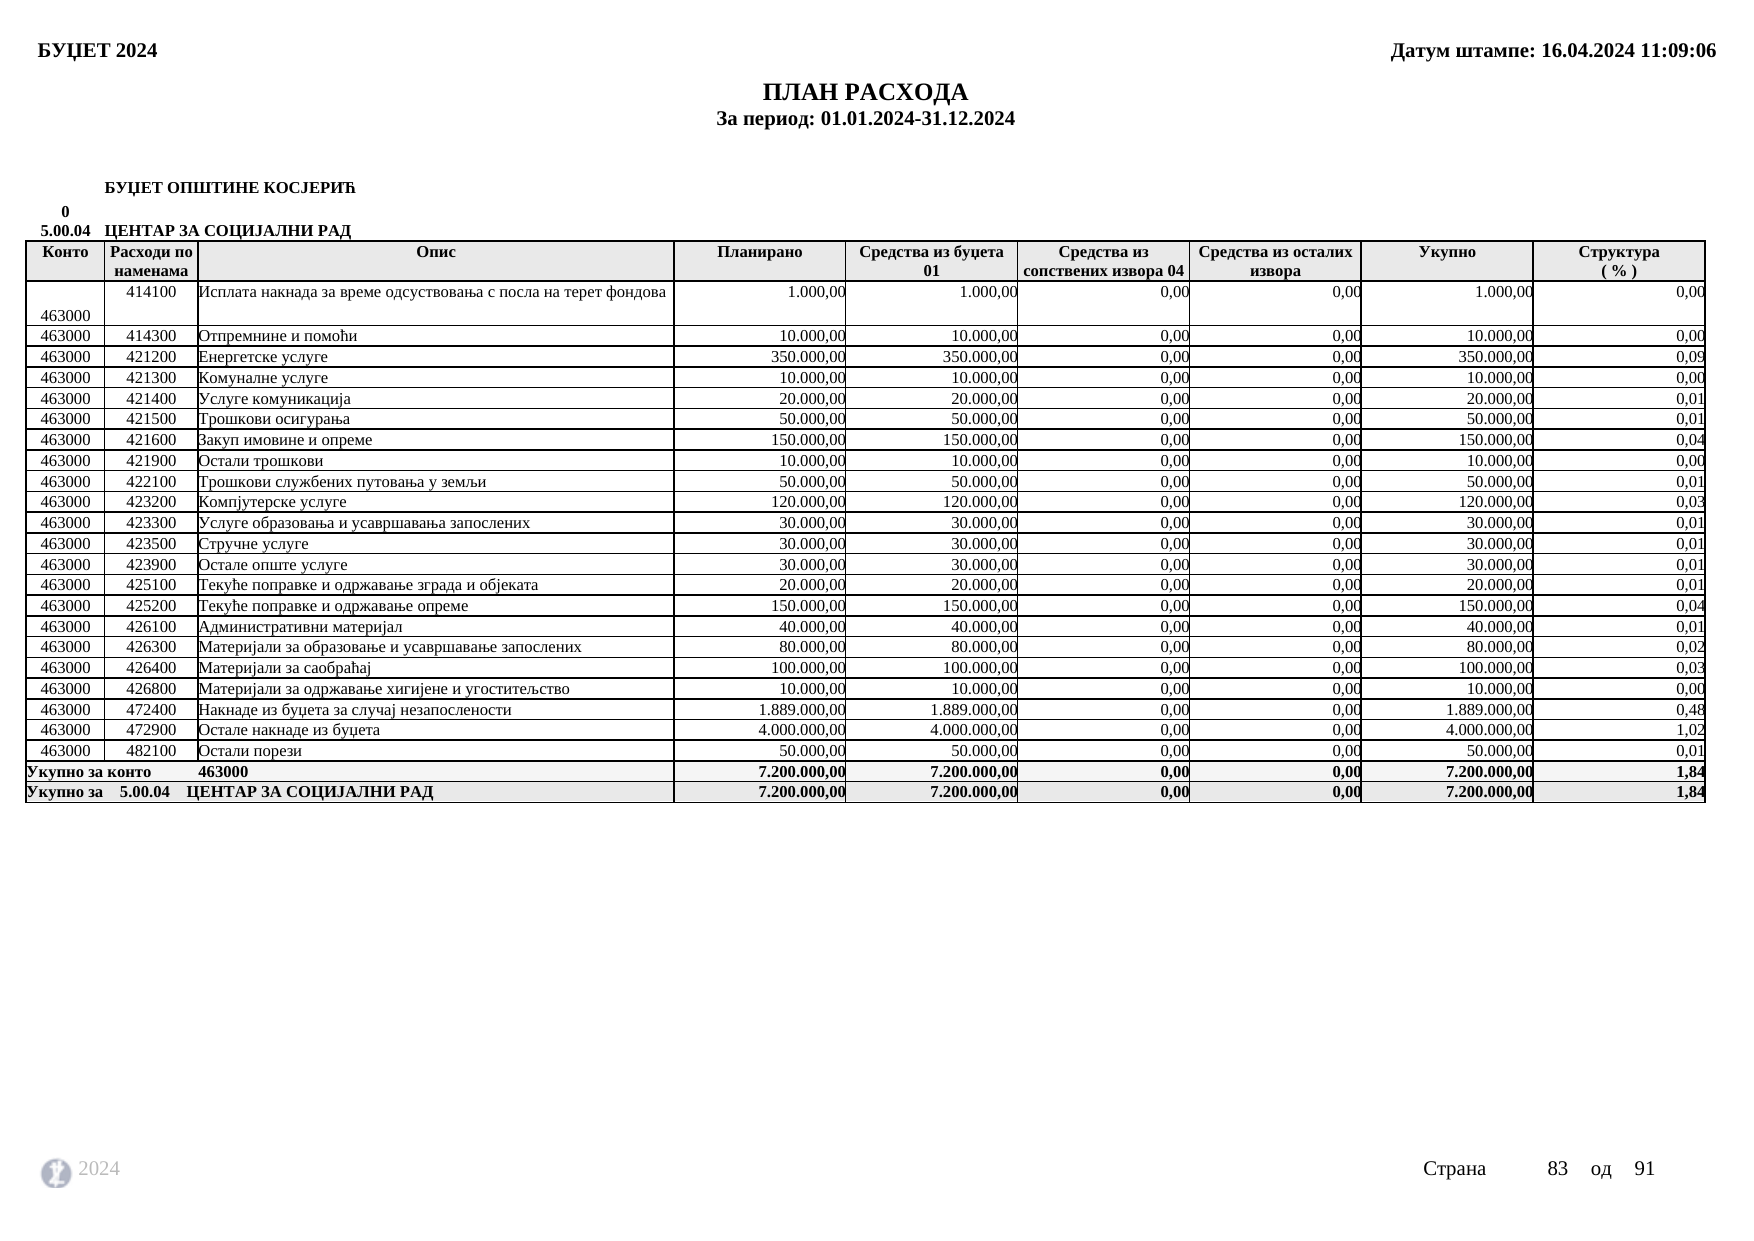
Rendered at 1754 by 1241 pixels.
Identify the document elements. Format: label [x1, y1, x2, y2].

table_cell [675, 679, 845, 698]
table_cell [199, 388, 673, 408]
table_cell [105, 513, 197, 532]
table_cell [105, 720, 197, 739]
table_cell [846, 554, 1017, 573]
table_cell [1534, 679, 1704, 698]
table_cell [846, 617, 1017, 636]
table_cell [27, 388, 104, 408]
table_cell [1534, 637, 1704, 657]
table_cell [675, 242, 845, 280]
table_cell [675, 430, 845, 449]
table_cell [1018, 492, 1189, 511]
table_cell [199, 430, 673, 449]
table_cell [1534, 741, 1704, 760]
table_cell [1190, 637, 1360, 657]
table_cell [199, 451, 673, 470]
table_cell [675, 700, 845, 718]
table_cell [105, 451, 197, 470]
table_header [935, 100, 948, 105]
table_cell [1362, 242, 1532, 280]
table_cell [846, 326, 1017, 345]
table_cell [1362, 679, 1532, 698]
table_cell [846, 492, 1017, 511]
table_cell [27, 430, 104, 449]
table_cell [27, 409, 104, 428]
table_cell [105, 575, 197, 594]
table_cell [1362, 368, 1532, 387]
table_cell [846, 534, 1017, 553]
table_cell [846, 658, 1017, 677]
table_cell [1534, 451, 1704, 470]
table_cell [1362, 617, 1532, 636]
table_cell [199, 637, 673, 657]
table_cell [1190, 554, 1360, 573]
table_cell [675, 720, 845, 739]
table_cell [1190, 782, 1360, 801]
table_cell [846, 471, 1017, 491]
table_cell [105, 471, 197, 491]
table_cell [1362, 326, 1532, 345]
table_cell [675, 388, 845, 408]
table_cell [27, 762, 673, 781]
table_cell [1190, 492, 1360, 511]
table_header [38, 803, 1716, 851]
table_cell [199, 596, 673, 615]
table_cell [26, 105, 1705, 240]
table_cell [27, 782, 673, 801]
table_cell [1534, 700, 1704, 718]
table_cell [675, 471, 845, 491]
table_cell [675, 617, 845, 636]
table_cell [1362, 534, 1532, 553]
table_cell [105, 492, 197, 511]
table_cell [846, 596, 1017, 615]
picture [37, 1155, 75, 1188]
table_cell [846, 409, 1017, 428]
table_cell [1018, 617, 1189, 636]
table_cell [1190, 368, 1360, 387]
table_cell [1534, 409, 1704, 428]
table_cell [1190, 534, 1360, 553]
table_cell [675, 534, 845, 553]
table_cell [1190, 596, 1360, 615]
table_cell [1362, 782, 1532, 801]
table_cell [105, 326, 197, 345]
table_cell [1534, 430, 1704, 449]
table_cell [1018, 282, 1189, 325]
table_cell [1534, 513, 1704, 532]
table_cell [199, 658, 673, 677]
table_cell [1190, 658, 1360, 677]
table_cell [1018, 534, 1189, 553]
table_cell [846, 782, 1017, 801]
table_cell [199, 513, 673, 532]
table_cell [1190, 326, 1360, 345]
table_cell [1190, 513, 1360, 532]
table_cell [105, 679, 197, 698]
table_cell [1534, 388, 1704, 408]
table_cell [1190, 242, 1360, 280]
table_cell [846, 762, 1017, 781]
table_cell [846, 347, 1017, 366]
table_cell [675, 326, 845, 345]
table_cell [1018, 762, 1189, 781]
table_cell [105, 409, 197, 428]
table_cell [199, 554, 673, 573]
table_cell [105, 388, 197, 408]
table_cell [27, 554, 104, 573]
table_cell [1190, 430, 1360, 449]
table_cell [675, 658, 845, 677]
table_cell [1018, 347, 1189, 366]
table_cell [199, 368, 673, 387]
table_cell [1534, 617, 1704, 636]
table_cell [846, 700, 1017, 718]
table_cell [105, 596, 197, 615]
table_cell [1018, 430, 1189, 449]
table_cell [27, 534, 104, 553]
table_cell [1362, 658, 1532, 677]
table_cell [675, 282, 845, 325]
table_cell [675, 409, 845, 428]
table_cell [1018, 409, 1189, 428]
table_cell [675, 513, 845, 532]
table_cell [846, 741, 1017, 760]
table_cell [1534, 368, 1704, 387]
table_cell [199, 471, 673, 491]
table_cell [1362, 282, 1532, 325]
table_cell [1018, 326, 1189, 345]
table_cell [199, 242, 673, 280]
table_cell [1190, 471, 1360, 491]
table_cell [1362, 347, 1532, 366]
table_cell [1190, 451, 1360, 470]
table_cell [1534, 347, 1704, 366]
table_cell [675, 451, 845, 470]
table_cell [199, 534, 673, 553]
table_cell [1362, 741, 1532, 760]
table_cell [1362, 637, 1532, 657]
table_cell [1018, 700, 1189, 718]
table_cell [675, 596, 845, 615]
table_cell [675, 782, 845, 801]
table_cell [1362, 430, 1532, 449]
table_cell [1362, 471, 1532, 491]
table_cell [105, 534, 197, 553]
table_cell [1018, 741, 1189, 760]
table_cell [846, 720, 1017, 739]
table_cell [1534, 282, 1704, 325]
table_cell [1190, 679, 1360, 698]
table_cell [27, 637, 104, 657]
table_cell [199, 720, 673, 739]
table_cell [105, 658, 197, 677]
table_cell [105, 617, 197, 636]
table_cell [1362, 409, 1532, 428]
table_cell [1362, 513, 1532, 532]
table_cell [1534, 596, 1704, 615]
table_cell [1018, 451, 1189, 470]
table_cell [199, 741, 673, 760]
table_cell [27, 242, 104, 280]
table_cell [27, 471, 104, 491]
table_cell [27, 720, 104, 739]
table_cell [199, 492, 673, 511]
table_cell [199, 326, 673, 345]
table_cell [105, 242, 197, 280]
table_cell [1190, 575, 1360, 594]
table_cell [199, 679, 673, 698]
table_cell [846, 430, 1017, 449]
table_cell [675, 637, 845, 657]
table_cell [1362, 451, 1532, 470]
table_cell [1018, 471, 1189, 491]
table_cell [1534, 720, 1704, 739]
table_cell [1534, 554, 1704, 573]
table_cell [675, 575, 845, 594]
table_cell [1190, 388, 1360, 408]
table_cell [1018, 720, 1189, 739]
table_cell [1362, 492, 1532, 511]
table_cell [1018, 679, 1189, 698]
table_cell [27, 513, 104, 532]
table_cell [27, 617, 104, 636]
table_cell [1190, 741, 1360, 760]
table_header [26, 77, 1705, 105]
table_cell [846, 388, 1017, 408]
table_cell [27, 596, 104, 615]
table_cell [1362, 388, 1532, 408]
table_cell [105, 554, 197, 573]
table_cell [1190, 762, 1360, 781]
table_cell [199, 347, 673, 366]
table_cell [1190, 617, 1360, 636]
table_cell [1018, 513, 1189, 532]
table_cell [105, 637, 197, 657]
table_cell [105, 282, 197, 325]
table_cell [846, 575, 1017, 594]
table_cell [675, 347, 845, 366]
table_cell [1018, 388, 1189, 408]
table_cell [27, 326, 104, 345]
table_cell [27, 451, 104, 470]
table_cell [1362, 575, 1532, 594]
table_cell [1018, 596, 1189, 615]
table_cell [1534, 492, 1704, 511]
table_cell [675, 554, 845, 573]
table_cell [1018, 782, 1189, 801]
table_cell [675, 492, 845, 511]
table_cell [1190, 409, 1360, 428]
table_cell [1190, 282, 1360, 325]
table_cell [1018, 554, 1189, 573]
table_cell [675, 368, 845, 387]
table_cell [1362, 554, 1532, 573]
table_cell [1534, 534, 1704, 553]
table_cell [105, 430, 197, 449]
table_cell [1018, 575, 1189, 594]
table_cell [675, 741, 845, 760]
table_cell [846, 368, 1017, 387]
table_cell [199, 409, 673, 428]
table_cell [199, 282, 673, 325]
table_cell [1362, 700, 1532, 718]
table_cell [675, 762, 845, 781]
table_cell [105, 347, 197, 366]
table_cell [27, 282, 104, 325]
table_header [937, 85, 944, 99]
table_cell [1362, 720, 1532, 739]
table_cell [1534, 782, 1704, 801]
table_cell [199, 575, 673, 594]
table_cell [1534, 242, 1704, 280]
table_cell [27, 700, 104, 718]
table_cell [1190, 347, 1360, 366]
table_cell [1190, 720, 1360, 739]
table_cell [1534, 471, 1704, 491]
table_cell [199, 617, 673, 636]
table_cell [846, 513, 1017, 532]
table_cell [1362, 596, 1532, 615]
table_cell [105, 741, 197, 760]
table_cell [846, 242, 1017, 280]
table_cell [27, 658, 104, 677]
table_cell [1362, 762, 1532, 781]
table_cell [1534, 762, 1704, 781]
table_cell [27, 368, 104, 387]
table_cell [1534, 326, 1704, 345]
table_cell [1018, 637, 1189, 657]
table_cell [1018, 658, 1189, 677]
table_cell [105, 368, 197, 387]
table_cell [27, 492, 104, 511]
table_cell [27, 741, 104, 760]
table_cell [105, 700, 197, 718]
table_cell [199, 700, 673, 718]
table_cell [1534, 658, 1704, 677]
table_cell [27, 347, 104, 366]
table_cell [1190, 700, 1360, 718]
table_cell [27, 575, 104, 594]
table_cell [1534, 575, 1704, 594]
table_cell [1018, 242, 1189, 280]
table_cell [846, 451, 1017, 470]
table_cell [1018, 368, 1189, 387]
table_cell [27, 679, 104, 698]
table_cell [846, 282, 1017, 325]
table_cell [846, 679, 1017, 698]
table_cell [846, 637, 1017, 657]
